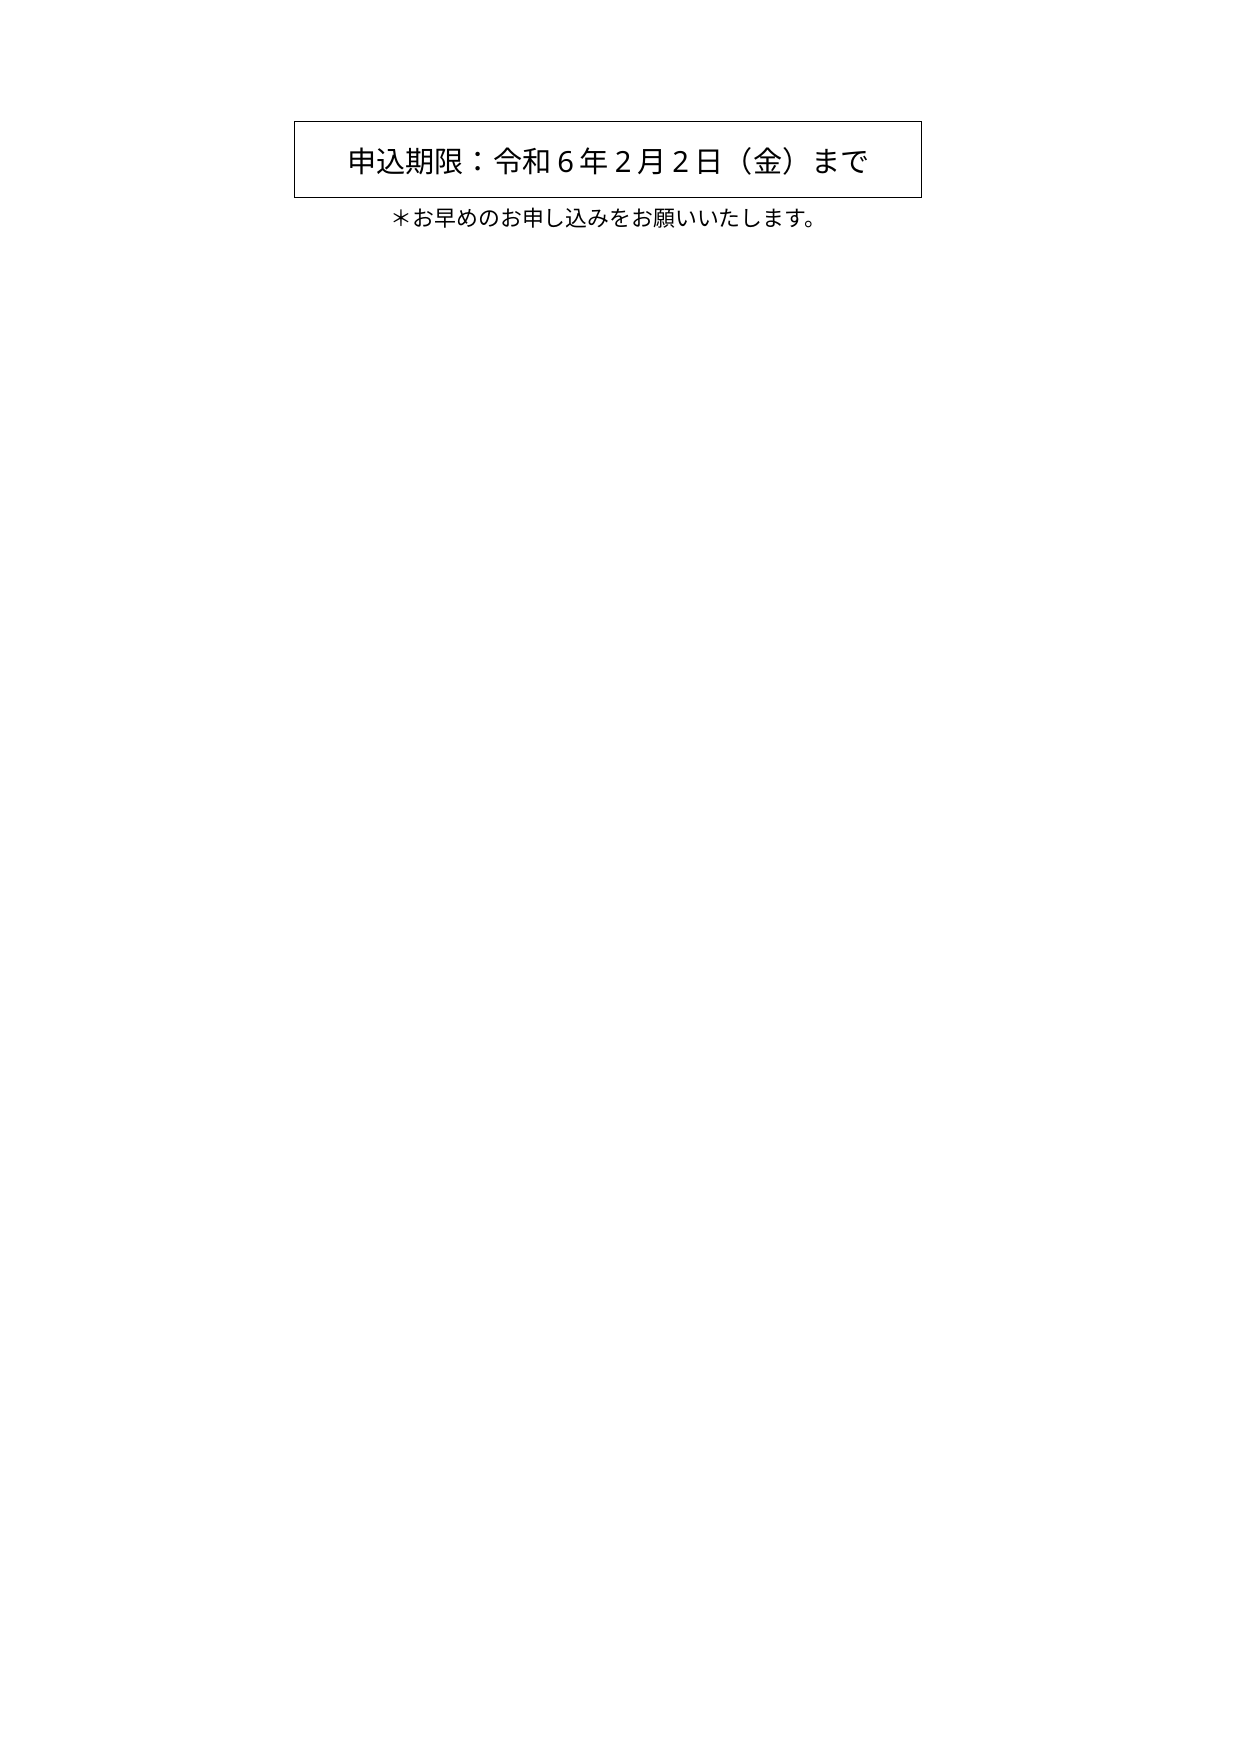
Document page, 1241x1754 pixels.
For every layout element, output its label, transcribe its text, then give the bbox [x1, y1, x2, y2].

table_header 申込期限：令和6年2月2日（金）まで [295, 122, 921, 197]
text ＊お早めのお申し込みをお願いいたします。 [124, 198, 1092, 236]
